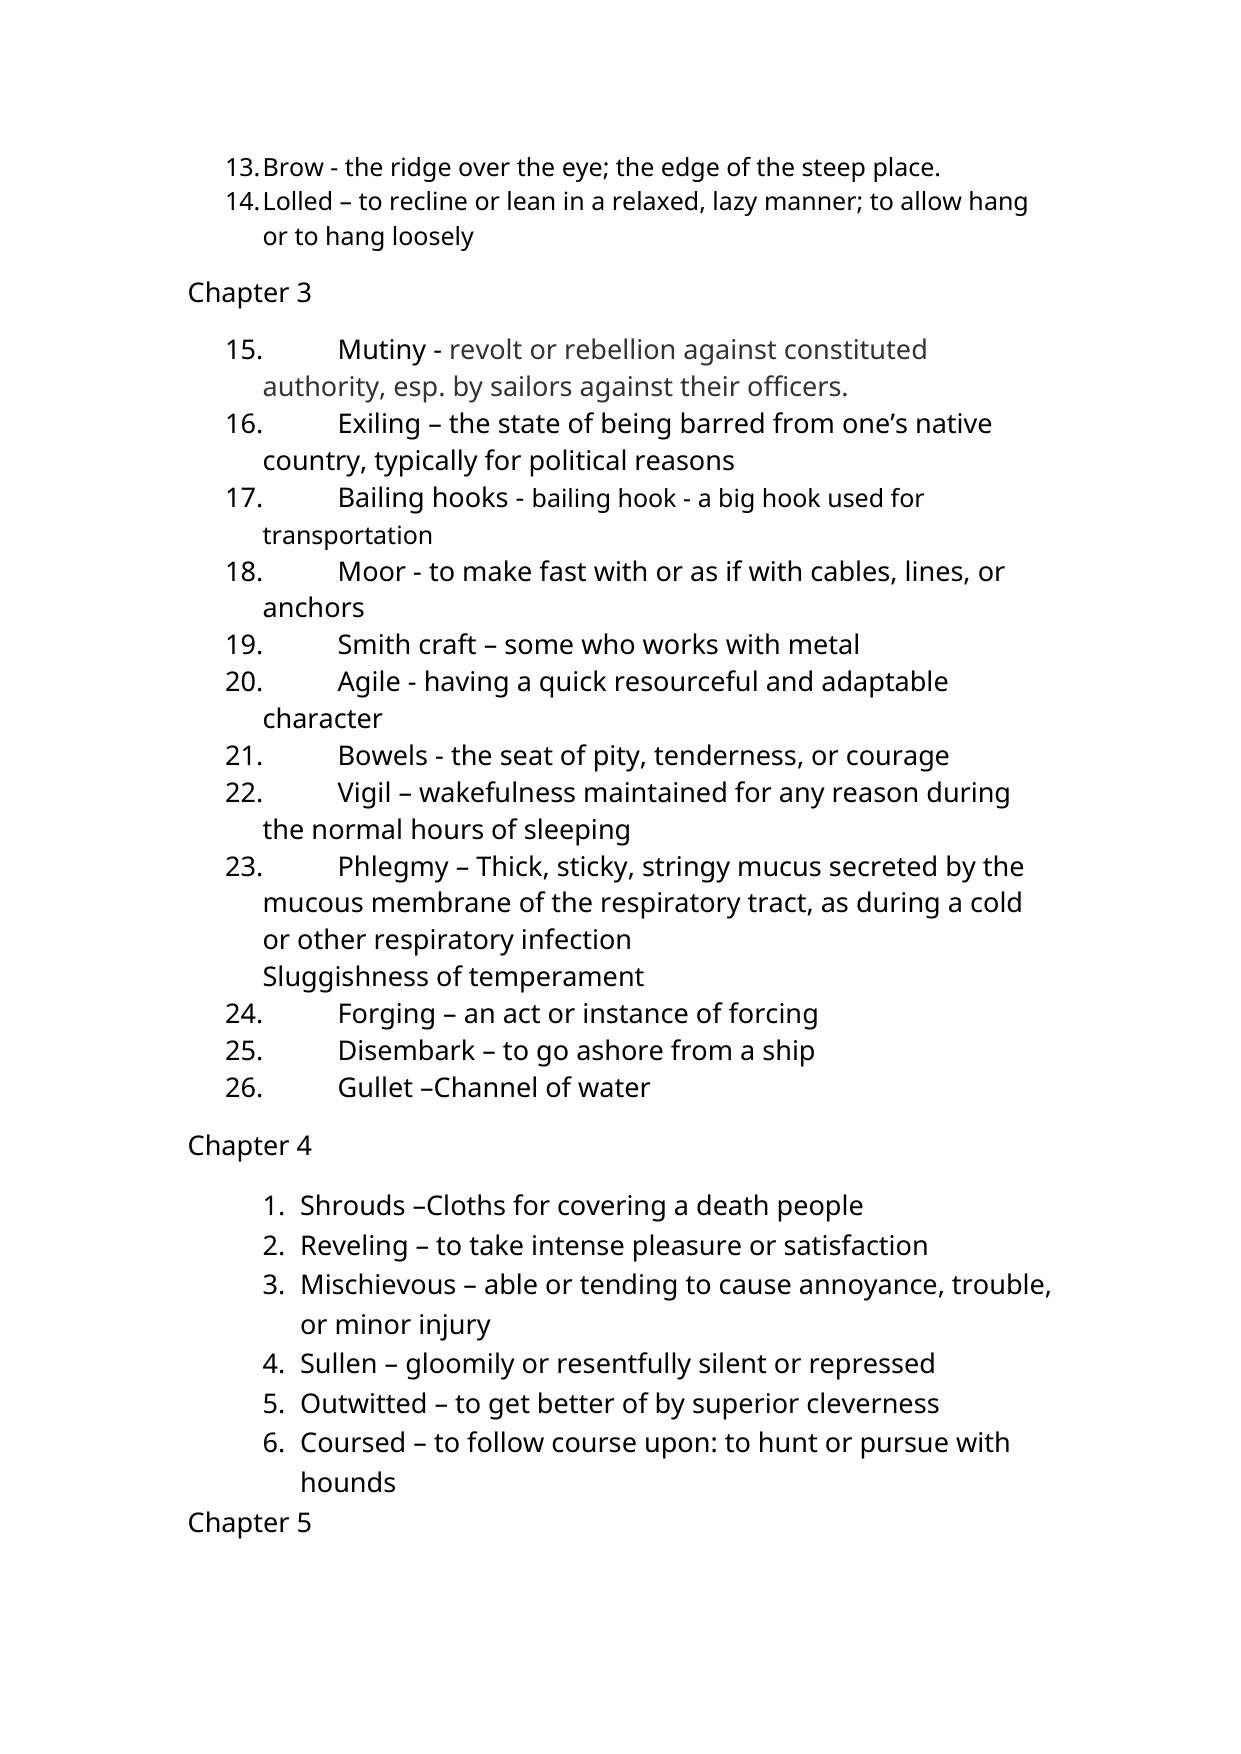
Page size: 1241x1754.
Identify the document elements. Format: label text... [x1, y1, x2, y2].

list Bailing hooks - bailing hook - a big hook used for transportation [225, 478, 1053, 552]
list Gullet –Channel of water [225, 1068, 1053, 1105]
list Vigil – wakefulness maintained for any reason during the normal hours of sleeping [225, 773, 1053, 847]
list Moor - to make fast with or as if with cables, lines, or anchors [225, 552, 1053, 626]
list Lolled – to recline or lean in a relaxed, lazy manner; to allow hang or to hang loosely [225, 184, 1053, 252]
text Chapter 3 [187, 273, 1053, 310]
list Coursed – to follow course upon: to hunt or pursue with hounds [262, 1421, 1053, 1500]
list Exiling – the state of being barred from one’s native country, typically for political reasons [225, 404, 1053, 478]
list Outwitted – to get better of by superior cleverness [262, 1382, 1053, 1421]
list Sluggishness of temperament [262, 958, 1053, 994]
list Mutiny - revolt or rebellion against constituted authority, esp. by sailors against their officers. [225, 331, 1053, 404]
list Agile - having a quick resourceful and adaptable character [225, 663, 1053, 736]
list Phlegmy – Thick, sticky, stringy mucus secreted by the mucous membrane of the respiratory tract, as during a cold or other respiratory infection [225, 847, 1053, 958]
list Forging – an act or instance of forcing [225, 994, 1053, 1031]
list Sullen – gloomily or resentfully silent or repressed [262, 1342, 1053, 1382]
list Smith craft – some who works with metal [225, 626, 1053, 663]
list Shrouds –Cloths for covering a death people [262, 1184, 1053, 1223]
list Disembark – to go ashore from a ship [225, 1031, 1053, 1068]
list Reveling – to take intense pleasure or satisfaction [262, 1223, 1053, 1263]
list Brow - the ridge over the eye; the edge of the steep place. [225, 150, 1053, 184]
text Chapter 4 [187, 1126, 1053, 1163]
list Mischievous – able or tending to cause annoyance, trouble, or minor injury [262, 1263, 1053, 1342]
text Chapter 5 [187, 1500, 1053, 1540]
list Bowels - the seat of pity, tenderness, or courage [225, 736, 1053, 773]
